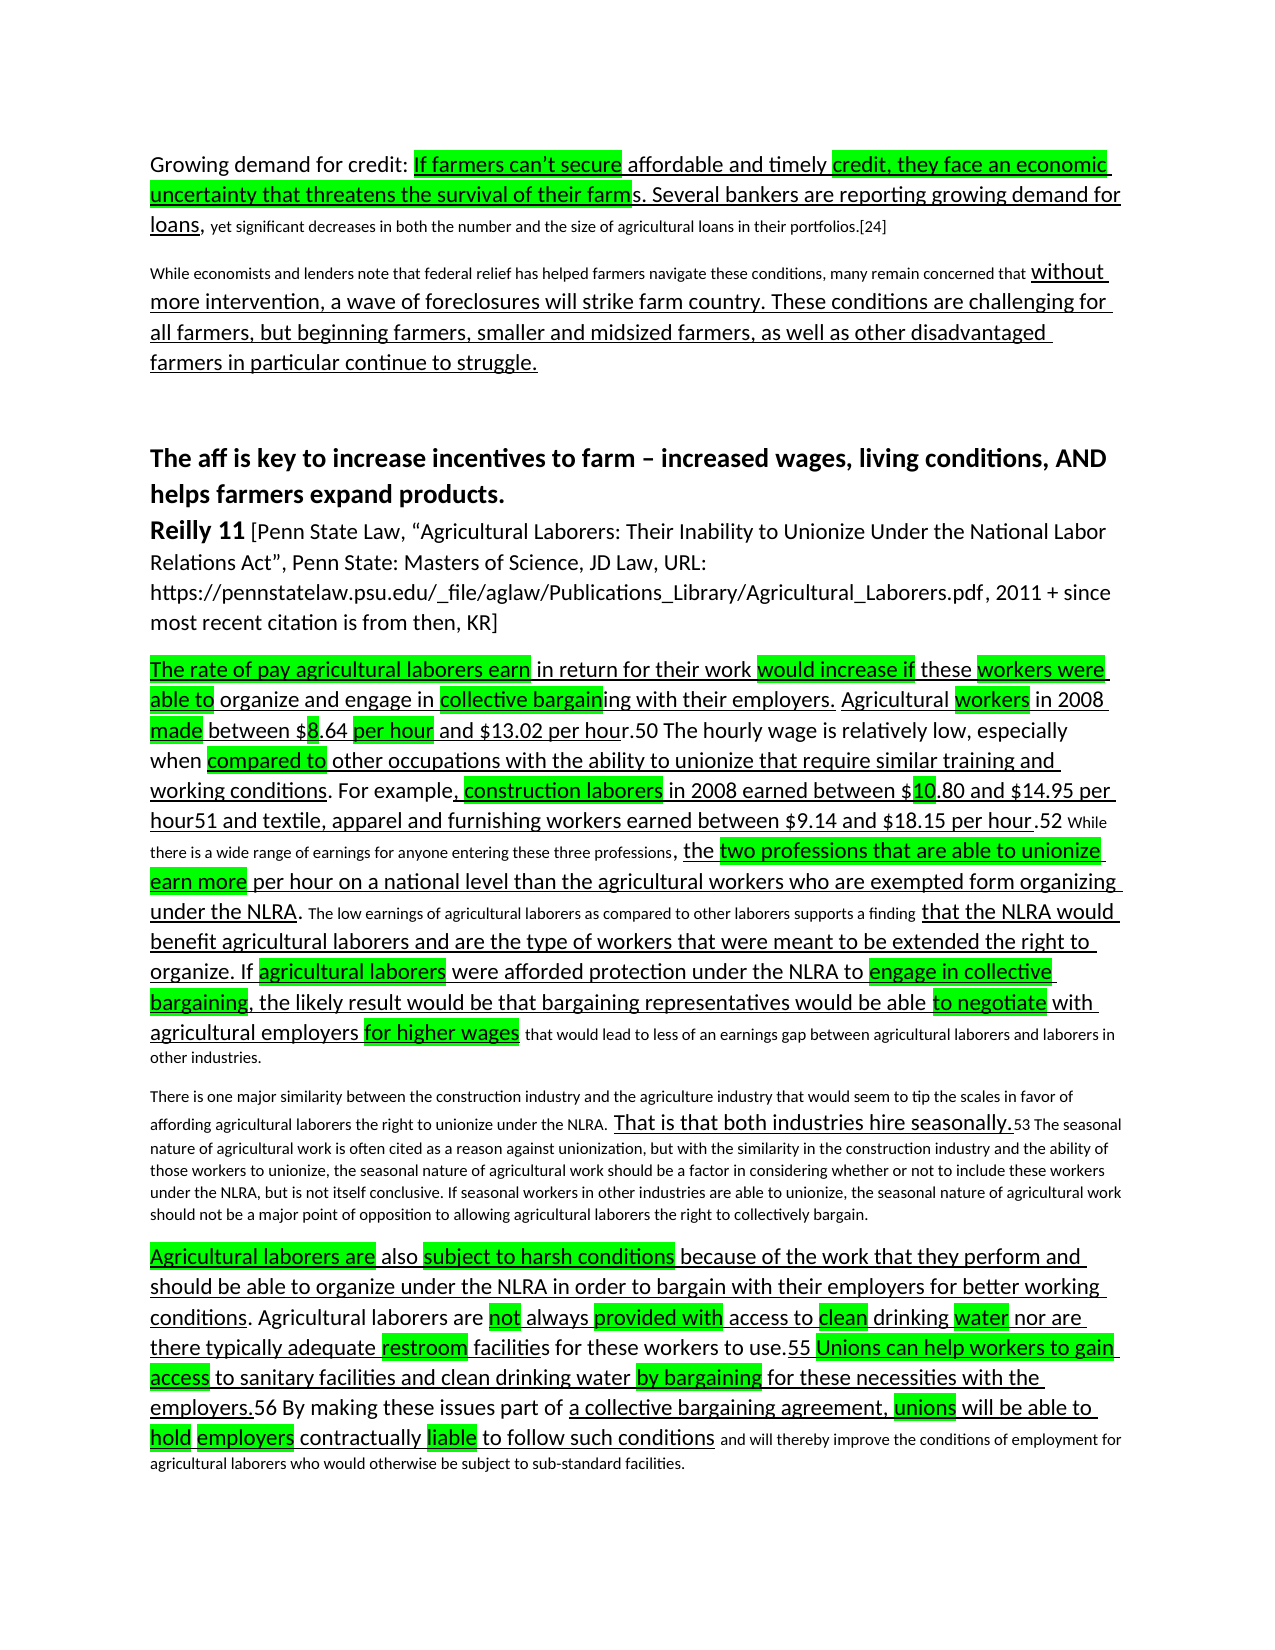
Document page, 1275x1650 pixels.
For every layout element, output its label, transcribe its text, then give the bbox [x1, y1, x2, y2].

subtitle The aff is key to increase incentives to farm – increased wages, living conditions, AND helps farmers expand products. [150, 442, 1125, 510]
text There is one major similarity between the construction industry and the agriculture industry that would seem to tip the scales in favor of affording agricultural laborers the right to unionize under the NLRA. That is that both industries hire seasonally.53 The seasonal nature of agricultural work is often cited as a reason against unionization, but with the similarity in the construction industry and the ability of those workers to unionize, the seasonal nature of agricultural work should be a factor in considering whether or not to include these workers under the NLRA, but is not itself conclusive. If seasonal workers in other industries are able to unionize, the seasonal nature of agricultural work should not be a major point of opposition to allowing agricultural laborers the right to collectively bargain. [150, 1086, 1125, 1224]
text The rate of pay agricultural laborers earn in return for their work would increase if these workers were able to organize and engage in collective bargaining with their employers. Agricultural workers in 2008 made between $8.64 per hour and $13.02 per hour.50 The hourly wage is relatively low, especially when compared to other occupations with the ability to unionize that require similar training and working conditions. For example, construction laborers in 2008 earned between $10.80 and $14.95 per hour51 and textile, apparel and furnishing workers earned between $9.14 and $18.15 per hour.52 While there is a wide range of earnings for anyone entering these three professions, the two professions that are able to unionize earn more per hour on a national level than the agricultural workers who are exempted form organizing under the NLRA. The low earnings of agricultural laborers as compared to other laborers supports a finding that the NLRA would benefit agricultural laborers and are the type of workers that were meant to be extended the right to organize. If agricultural laborers were afforded protection under the NLRA to engage in collective bargaining, the likely result would be that bargaining representatives would be able to negotiate with agricultural employers for higher wages that would lead to less of an earnings gap between agricultural laborers and laborers in other industries. [150, 655, 1125, 1068]
text While economists and lenders note that federal relief has helped farmers navigate these conditions, many remain concerned that without more intervention, a wave of foreclosures will strike farm country. These conditions are challenging for all farmers, but beginning farmers, smaller and midsized farmers, as well as other disadvantaged farmers in particular continue to struggle. [150, 257, 1125, 376]
text Agricultural laborers are also subject to harsh conditions because of the work that they perform and should be able to organize under the NLRA in order to bargain with their employers for better working conditions. Agricultural laborers are not always provided with access to clean drinking water nor are there typically adequate restroom facilities for these workers to use.55 Unions can help workers to gain access to sanitary facilities and clean drinking water by bargaining for these necessities with the employers.56 By making these issues part of a collective bargaining agreement, unions will be able to hold employers contractually liable to follow such conditions and will thereby improve the conditions of employment for agricultural laborers who would otherwise be subject to sub-standard facilities. [150, 1242, 1125, 1473]
text Growing demand for credit: If farmers can’t secure affordable and timely credit, they face an economic uncertainty that threatens the survival of their farms. Several bankers are reporting growing demand for loans, yet significant decreases in both the number and the size of agricultural loans in their portfolios.[24] [150, 150, 1125, 238]
text Reilly 11 [Penn State Law, “Agricultural Laborers: Their Inability to Unionize Under the National Labor Relations Act”, Penn State: Masters of Science, JD Law, URL: https://pennstatelaw.psu.edu/_file/aglaw/Publications_Library/Agricultural_Laborers.pdf, 2011 + since most recent citation is from then, KR] [150, 513, 1125, 637]
